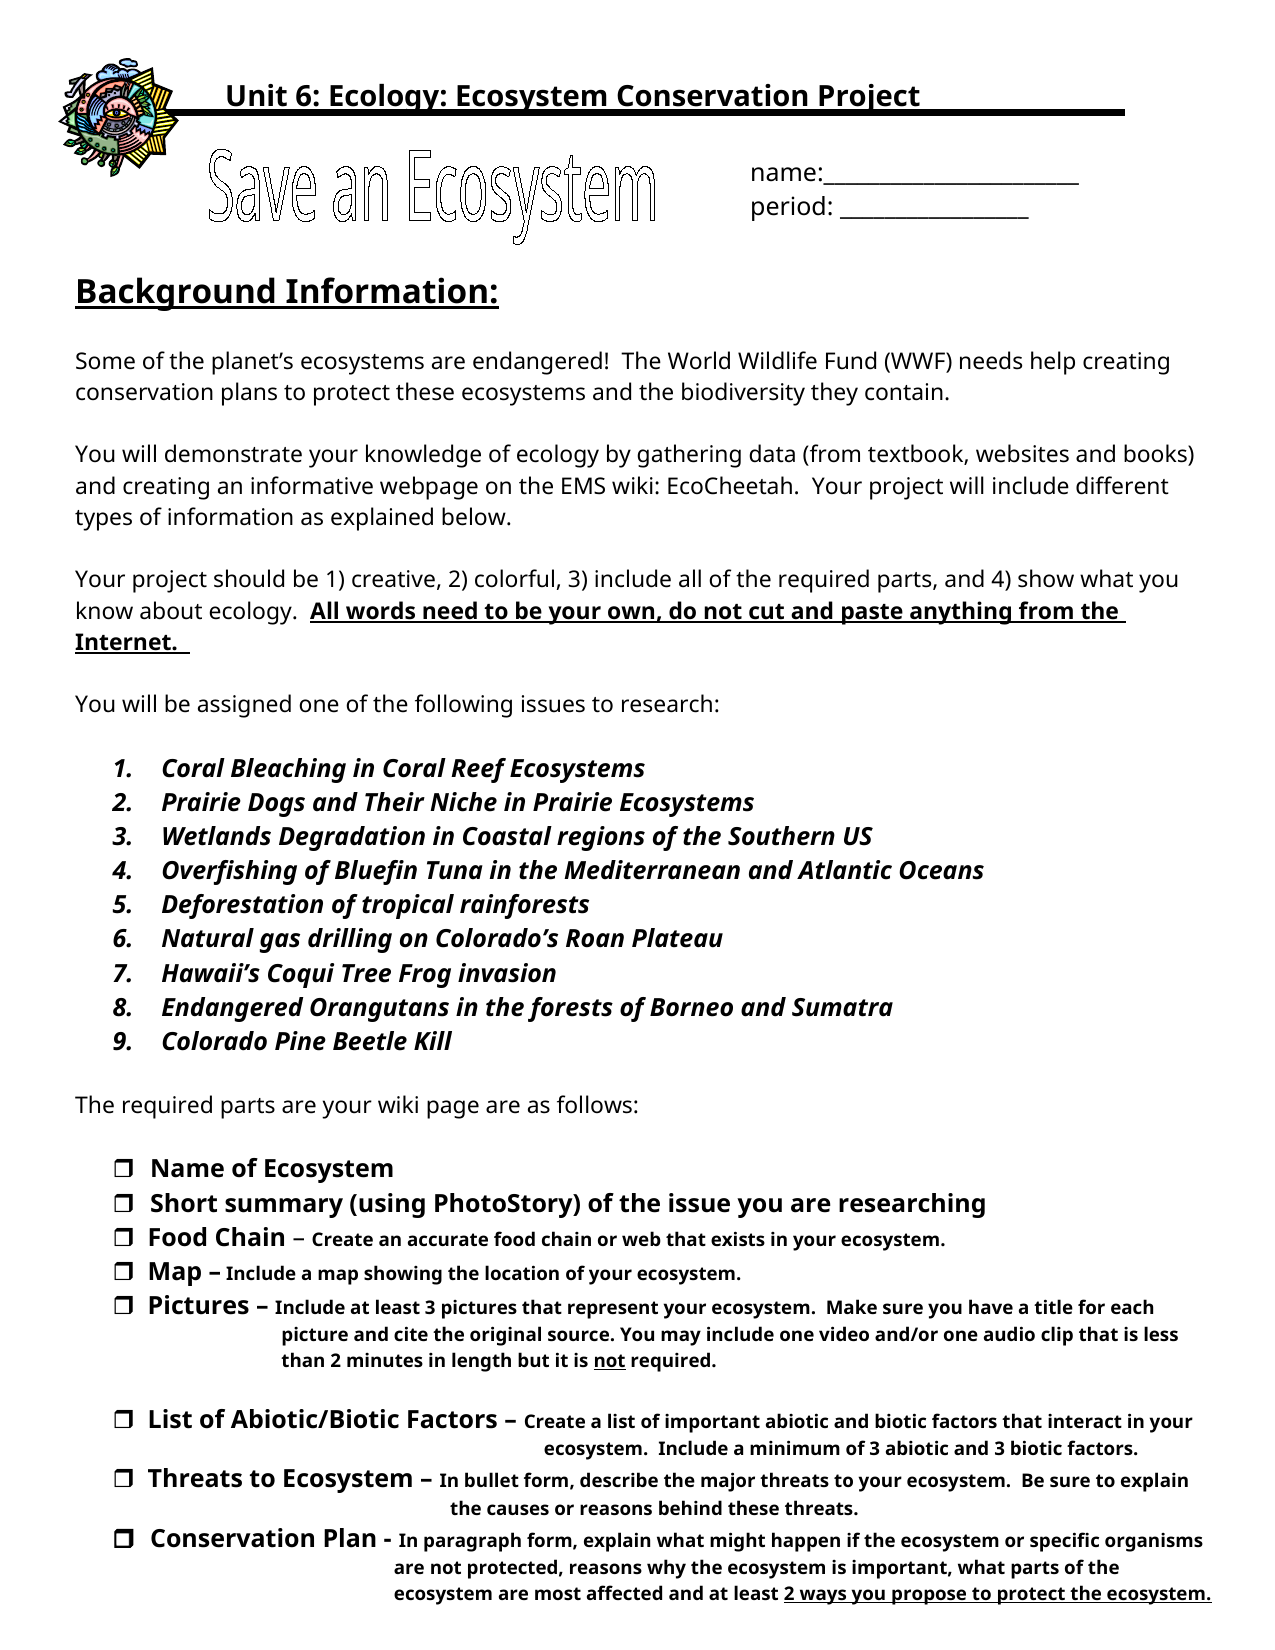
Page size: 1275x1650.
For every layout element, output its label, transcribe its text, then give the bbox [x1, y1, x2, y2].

text Your project should be 1) creative, 2) colorful, 3) include all of the required parts, and 4) show what you know about ecology. All words need to be your own, do not cut and paste anything from the Internet. [75, 563, 1219, 657]
text List of Abiotic/Biotic Factors – Create a list of important abiotic and biotic factors that interact in your ecosystem. Include a minimum of 3 abiotic and 3 biotic factors. [112, 1401, 1219, 1461]
list Hawaii’s Coqui Tree Frog invasion [112, 955, 1219, 989]
list Name of Ecosystem [112, 1151, 1219, 1185]
list Conservation Plan - In paragraph form, explain what might happen if the ecosystem or specific organisms are not protected, reasons why the ecosystem is important, what parts of the ecosystem are most affected and at least 2 ways you propose to protect the ecosystem. [112, 1520, 1219, 1606]
list Prairie Dogs and Their Niche in Prairie Ecosystems [112, 785, 1219, 819]
list Natural gas drilling on Colorado’s Roan Plateau [112, 921, 1219, 955]
list Deforestation of tropical rainforests [112, 887, 1219, 921]
text You will be assigned one of the following issues to research: [75, 688, 1219, 719]
text Pictures – Include at least 3 pictures that represent your ecosystem. Make sure you have a title for each picture and cite the original source. You may include one video and/or one audio clip that is less than 2 minutes in length but it is not required. [112, 1287, 1219, 1372]
text You will demonstrate your knowledge of ecology by gathering data (from textbook, websites and books) and creating an informative webpage on the EMS wiki: EcoCheetah. Your project will include different types of information as explained below. [75, 438, 1219, 532]
text Threats to Ecosystem – In bullet form, describe the major threats to your ecosystem. Be sure to explain the causes or reasons behind these threats. [112, 1461, 1219, 1520]
text The required parts are your wiki page are as follows: [75, 1089, 1219, 1120]
list Endangered Orangutans in the forests of Borneo and Sumatra [112, 989, 1219, 1023]
text Some of the planet’s ecosystems are endangered! The World Wildlife Fund (WWF) needs help creating conservation plans to protect these ecosystems and the biodiversity they contain. [75, 344, 1219, 407]
list Short summary (using PhotoStory) of the issue you are researching [112, 1185, 1219, 1219]
list Wetlands Degradation in Coastal regions of the Southern US [112, 819, 1219, 853]
list Coral Bleaching in Coral Reef Ecosystems [112, 751, 1219, 785]
text Map – Include a map showing the location of your ecosystem. [112, 1253, 1219, 1287]
text Background Information: [75, 268, 1219, 313]
list Overfishing of Bluefin Tuna in the Mediterranean and Atlantic Oceans [112, 853, 1219, 887]
list Colorado Pine Beetle Kill [112, 1023, 1219, 1057]
text Food Chain – Create an accurate food chain or web that exists in your ecosystem. [112, 1219, 1219, 1253]
